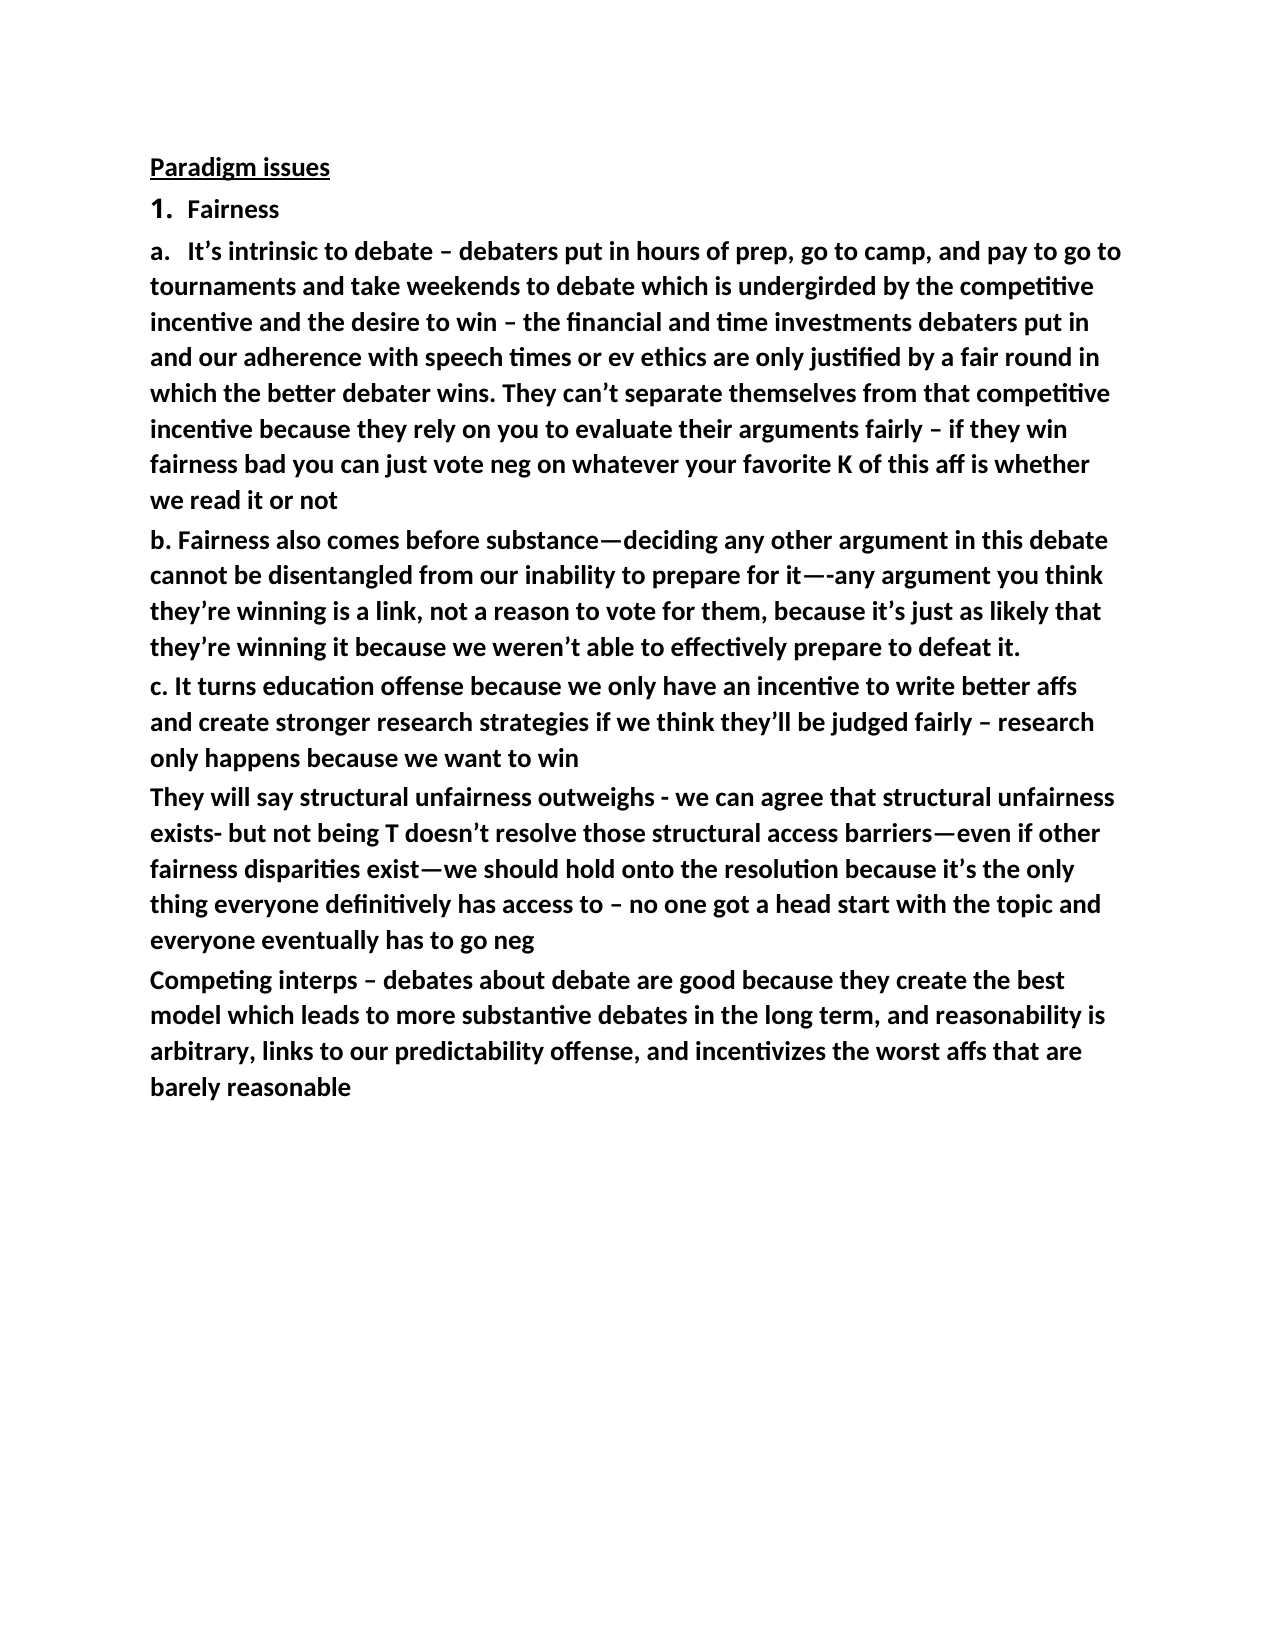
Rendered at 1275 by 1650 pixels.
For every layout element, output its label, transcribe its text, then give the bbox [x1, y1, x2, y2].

subtitle Paradigm issues [150, 150, 1125, 183]
subtitle c. It turns education offense because we only have an incentive to write better affs and create stronger research strategies if we think they’ll be judged fairly – research only happens because we want to win [150, 669, 1125, 774]
subtitle They will say structural unfairness outweighs - we can agree that structural unfairness exists- but not being T doesn’t resolve those structural access barriers—even if other fairness disparities exist—we should hold onto the resolution because it’s the only thing everyone definitively has access to – no one got a head start with the topic and everyone eventually has to go neg [150, 781, 1125, 956]
subtitle Fairness [150, 190, 1125, 227]
subtitle b. Fairness also comes before substance—deciding any other argument in this debate cannot be disentangled from our inability to prepare for it—-any argument you think they’re winning is a link, not a reason to vote for them, because it’s just as likely that they’re winning it because we weren’t able to effectively prepare to defeat it. [150, 523, 1125, 663]
subtitle It’s intrinsic to debate – debaters put in hours of prep, go to camp, and pay to go to tournaments and take weekends to debate which is undergirded by the competitive incentive and the desire to win – the financial and time investments debaters put in and our adherence with speech times or ev ethics are only justified by a fair round in which the better debater wins. They can’t separate themselves from that competitive incentive because they rely on you to evaluate their arguments fairly – if they win fairness bad you can just vote neg on whatever your favorite K of this aff is whether we read it or not [150, 234, 1125, 516]
subtitle Competing interps – debates about debate are good because they create the best model which leads to more substantive debates in the long term, and reasonability is arbitrary, links to our predictability offense, and incentivizes the worst affs that are barely reasonable [150, 963, 1125, 1103]
